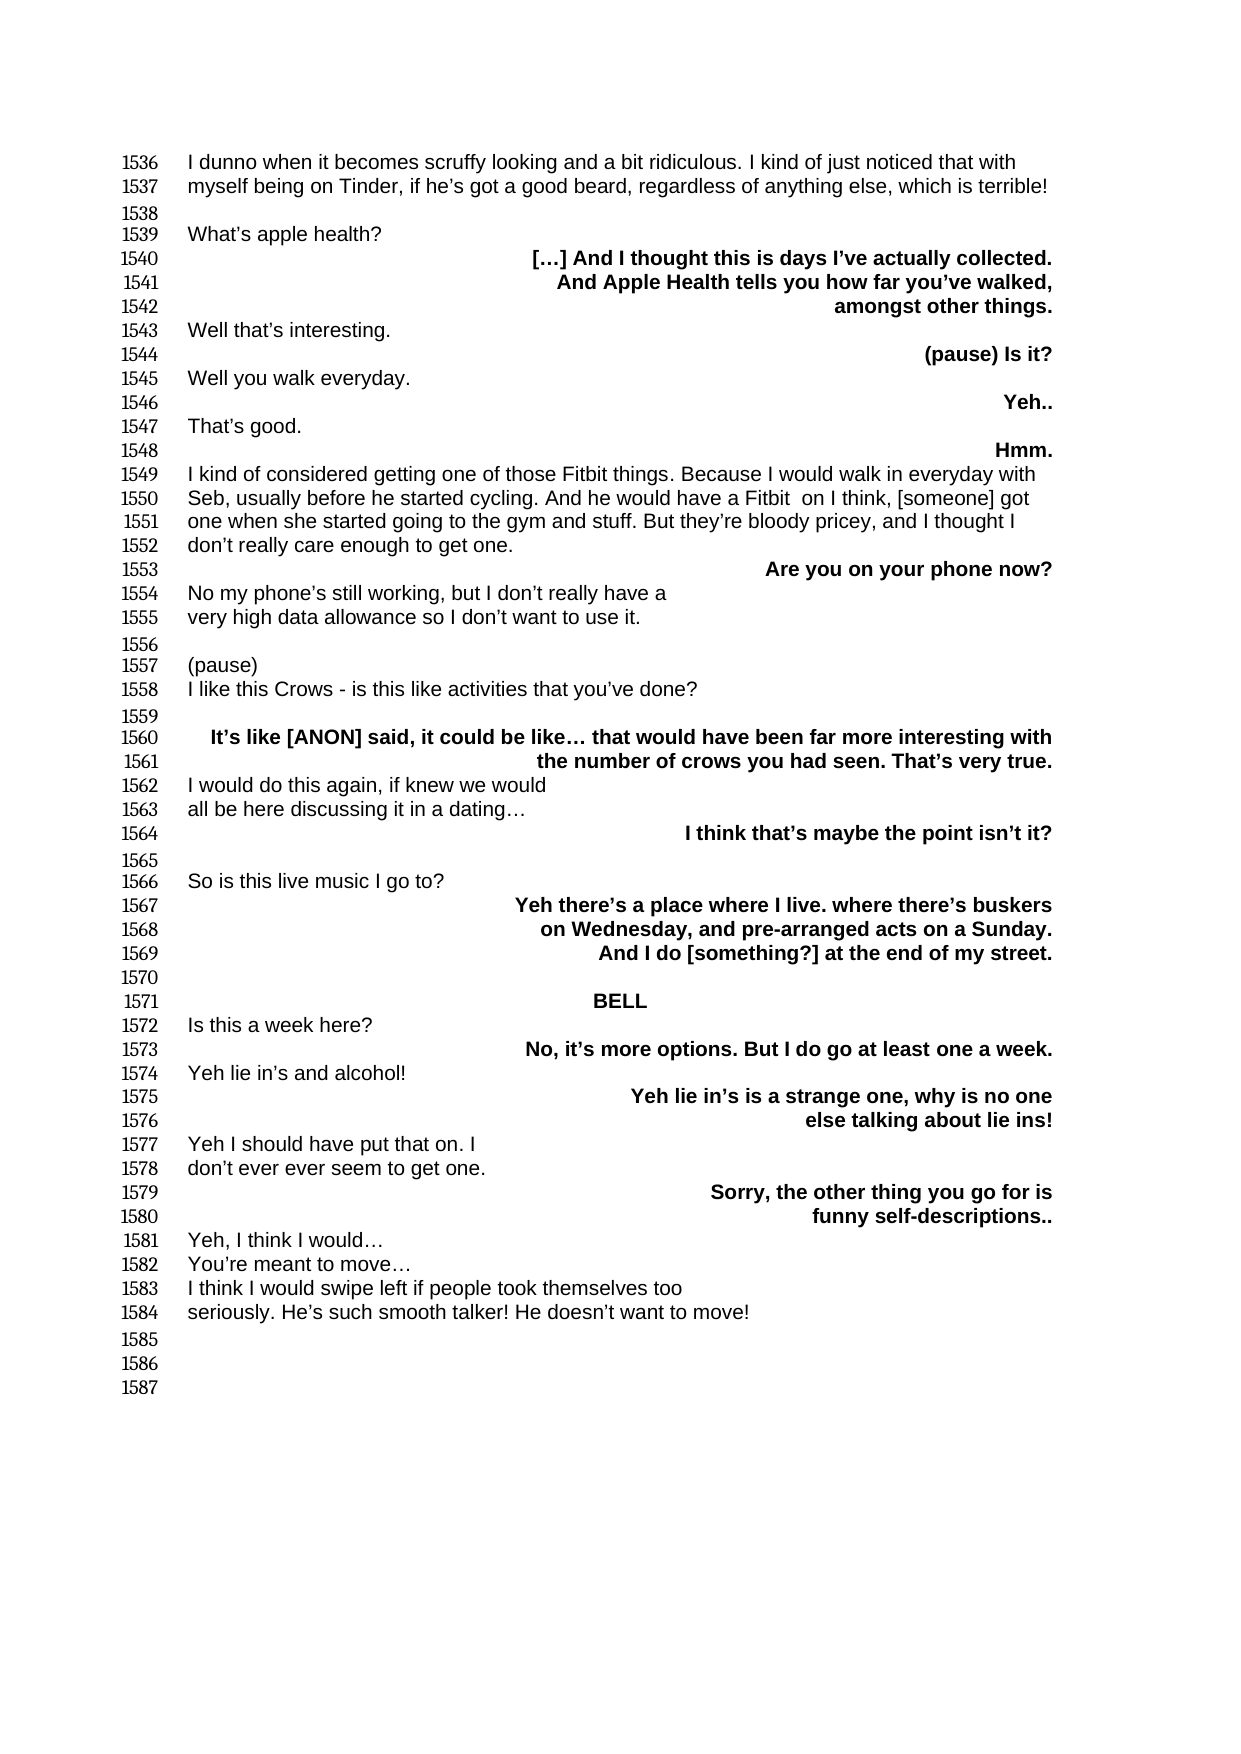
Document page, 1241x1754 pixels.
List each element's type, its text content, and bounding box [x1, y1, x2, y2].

text I like this Crows - is this like activities that you’ve done? [187, 677, 1053, 701]
text So is this live music I go to? [187, 869, 1053, 893]
text Are you on your phone now? [187, 557, 1053, 581]
text I kind of considered getting one of those Fitbit things. Because I would walk in everyday with Seb, usually before he started cycling. And he would have a Fitbit on I think, [someone] got one when she started going to the gym and stuff. But they’re bloody pricey, and I thought I don’t really care enough to get one. [187, 461, 1053, 557]
text Well you walk everyday. [187, 366, 1053, 389]
text Yeh I should have put that on. I don’t ever ever seem to get one. [187, 1132, 513, 1180]
text BELL [187, 988, 1053, 1012]
text Hmm. [187, 437, 1053, 461]
text […] And I thought this is days I’ve actually collected. And Apple Health tells you how far you’ve walked, amongst other things. [498, 246, 1053, 318]
text Is this a week here? [187, 1012, 1053, 1036]
text Well that’s interesting. [187, 318, 1053, 342]
text What’s apple health? [187, 222, 1053, 246]
text Yeh, I think I would… [187, 1228, 1053, 1252]
text (pause) Is it? [187, 342, 1053, 366]
text That’s good. [187, 413, 1053, 437]
text I think I would swipe left if people took themselves too seriously. He’s such smooth talker! He doesn’t want to move! [187, 1276, 764, 1324]
text Yeh lie in’s is a strange one, why is no one else talking about lie ins! [616, 1084, 1053, 1132]
text I would do this again, if knew we would all be here discussing it in a dating… [187, 773, 557, 821]
text Sorry, the other thing you go for is funny self-descriptions.. [675, 1180, 1053, 1228]
text You’re meant to move… [187, 1252, 1053, 1276]
text No, it’s more options. But I do go at least one a week. [187, 1036, 1053, 1060]
text It’s like [ANON] said, it could be like… that would have been far more interesting with the number of crows you had seen. That’s very true. [187, 725, 1053, 773]
text Yeh there’s a place where I live. where there’s buskers on Wednesday, and pre-arranged acts on a Sunday. And I do [something?] at the end of my street. [512, 893, 1053, 964]
text No my phone’s still working, but I don’t really have a very high data allowance so I don’t want to use it. [187, 581, 705, 629]
text Yeh lie in’s and alcohol! [187, 1060, 1053, 1084]
text Yeh.. [187, 389, 1053, 413]
text I think that’s maybe the point isn’t it? [187, 821, 1053, 845]
text I dunno when it becomes scruffy looking and a bit ridiculous. I kind of just noticed that with myself being on Tinder, if he’s got a good beard, regardless of anything else, which is terrible! [187, 150, 1053, 198]
text (pause) [187, 653, 1053, 677]
